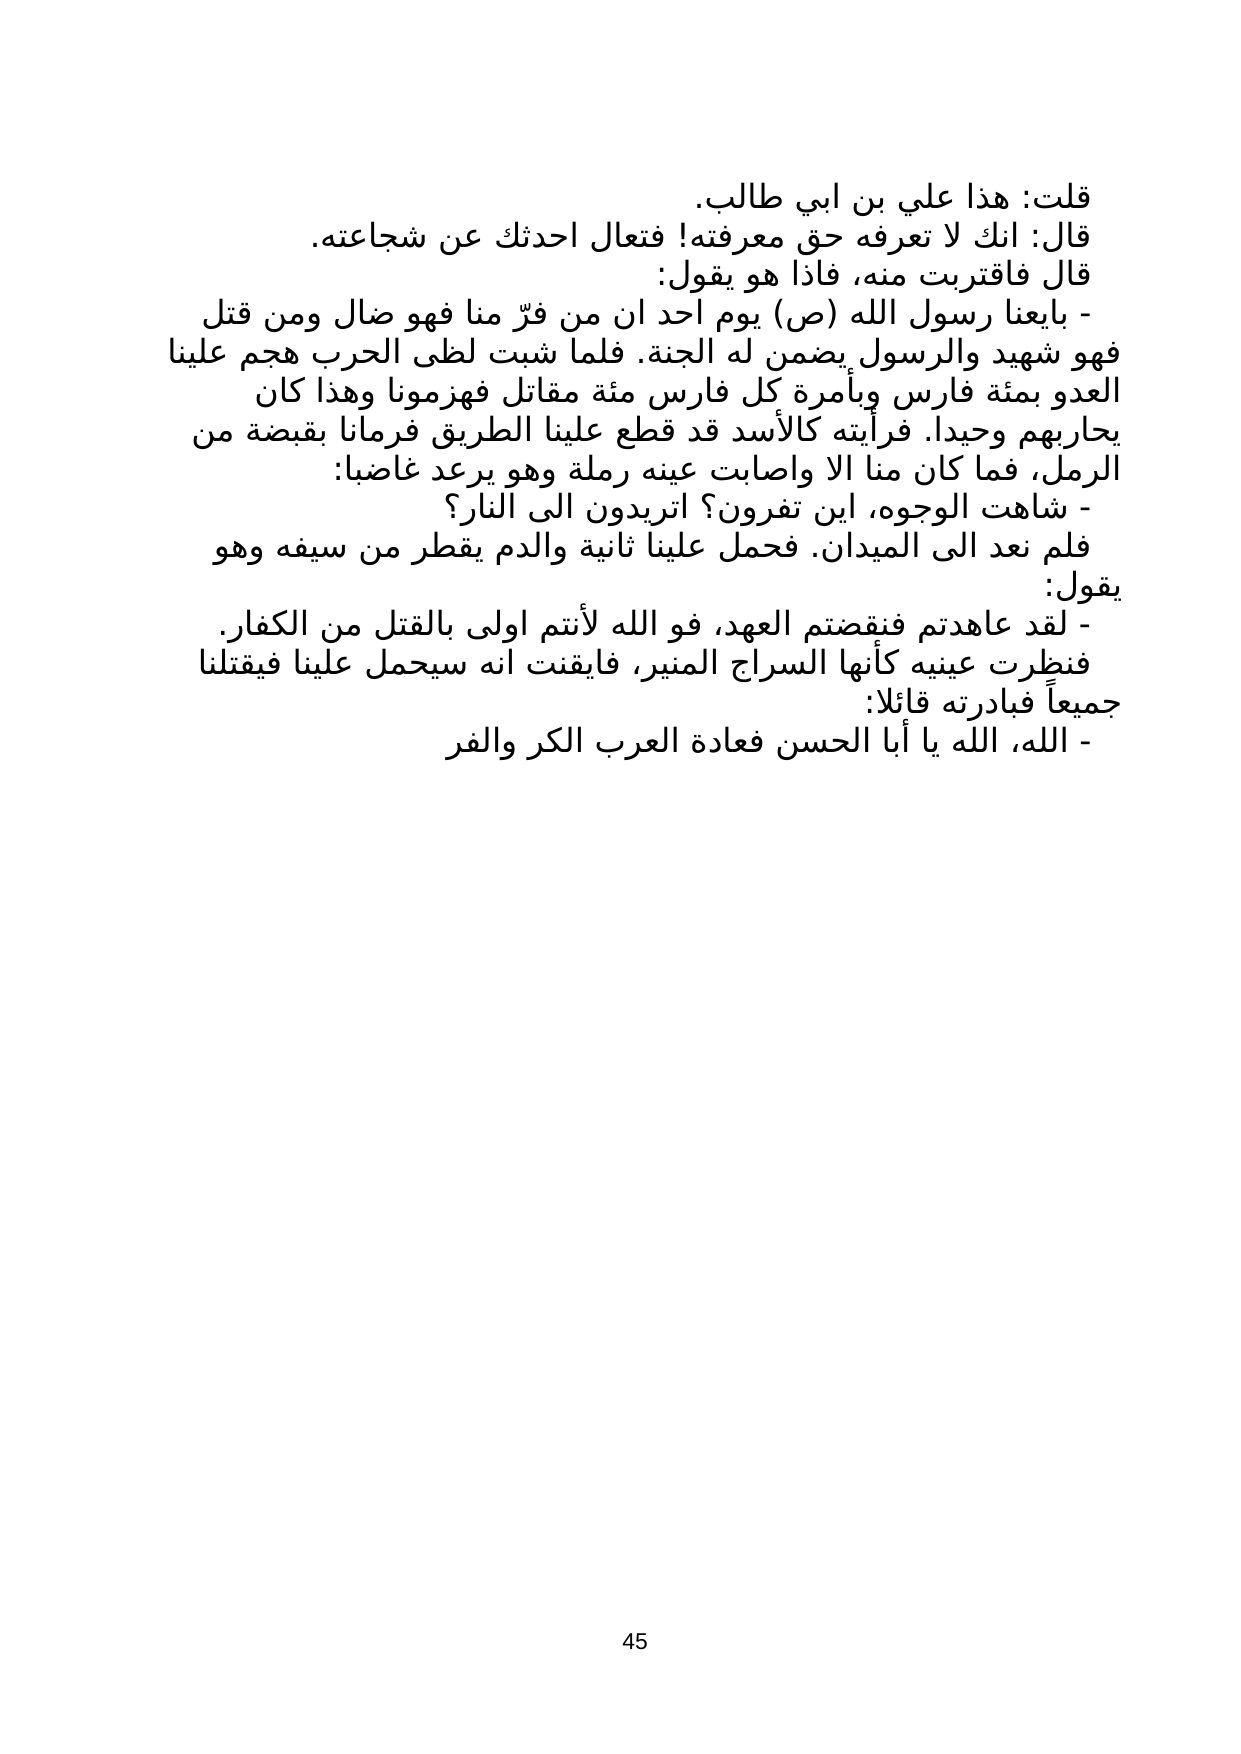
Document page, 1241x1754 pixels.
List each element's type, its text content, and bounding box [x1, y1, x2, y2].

text قلت: هذا علي بن ابي طالب. [148, 177, 1122, 216]
text فلم نعد الى الميدان. فحمل علينا ثانية والدم يقطر من سيفه وهو يقول: [148, 527, 1122, 604]
text - شاهت الوجوه، اين تفرون؟ اتريدون الى النار؟ [148, 488, 1122, 527]
text - الله، الله يا أبا الحسن فعادة العرب الكر والفر [148, 721, 1122, 760]
text - بايعنا رسول الله (ص) يوم احد ان من فرّ منا فهو ضال ومن قتل فهو شهيد والرسول يضمن له الجنة. فلما شبت لظى الحرب هجم علينا العدو بمئة فارس وبأمرة كل فارس مئة مقاتل فهزمونا وهذا كان يحاربهم وحيدا. فرأيته كالأسد قد قطع علينا الطريق فرمانا بقبضة من الرمل، فما كان منا الا واصابت عينه رملة وهو يرعد غاضبا‍: [148, 294, 1122, 488]
text قال: انك لا تعرفه حق معرفته! فتعال احدثك عن شجاعته. [148, 216, 1122, 255]
text فنظرت عينيه كأنها السراج المنير، فايقنت انه سيحمل علينا فيقتلنا جميعاً فبادرته قائلا: [148, 643, 1122, 721]
text - لقد عاهدتم فنقضتم العهد، فو الله لأنتم اولى بالقتل من الكفار. [148, 604, 1122, 643]
text قال فاقتربت منه، فاذا هو يقول: [148, 255, 1122, 294]
